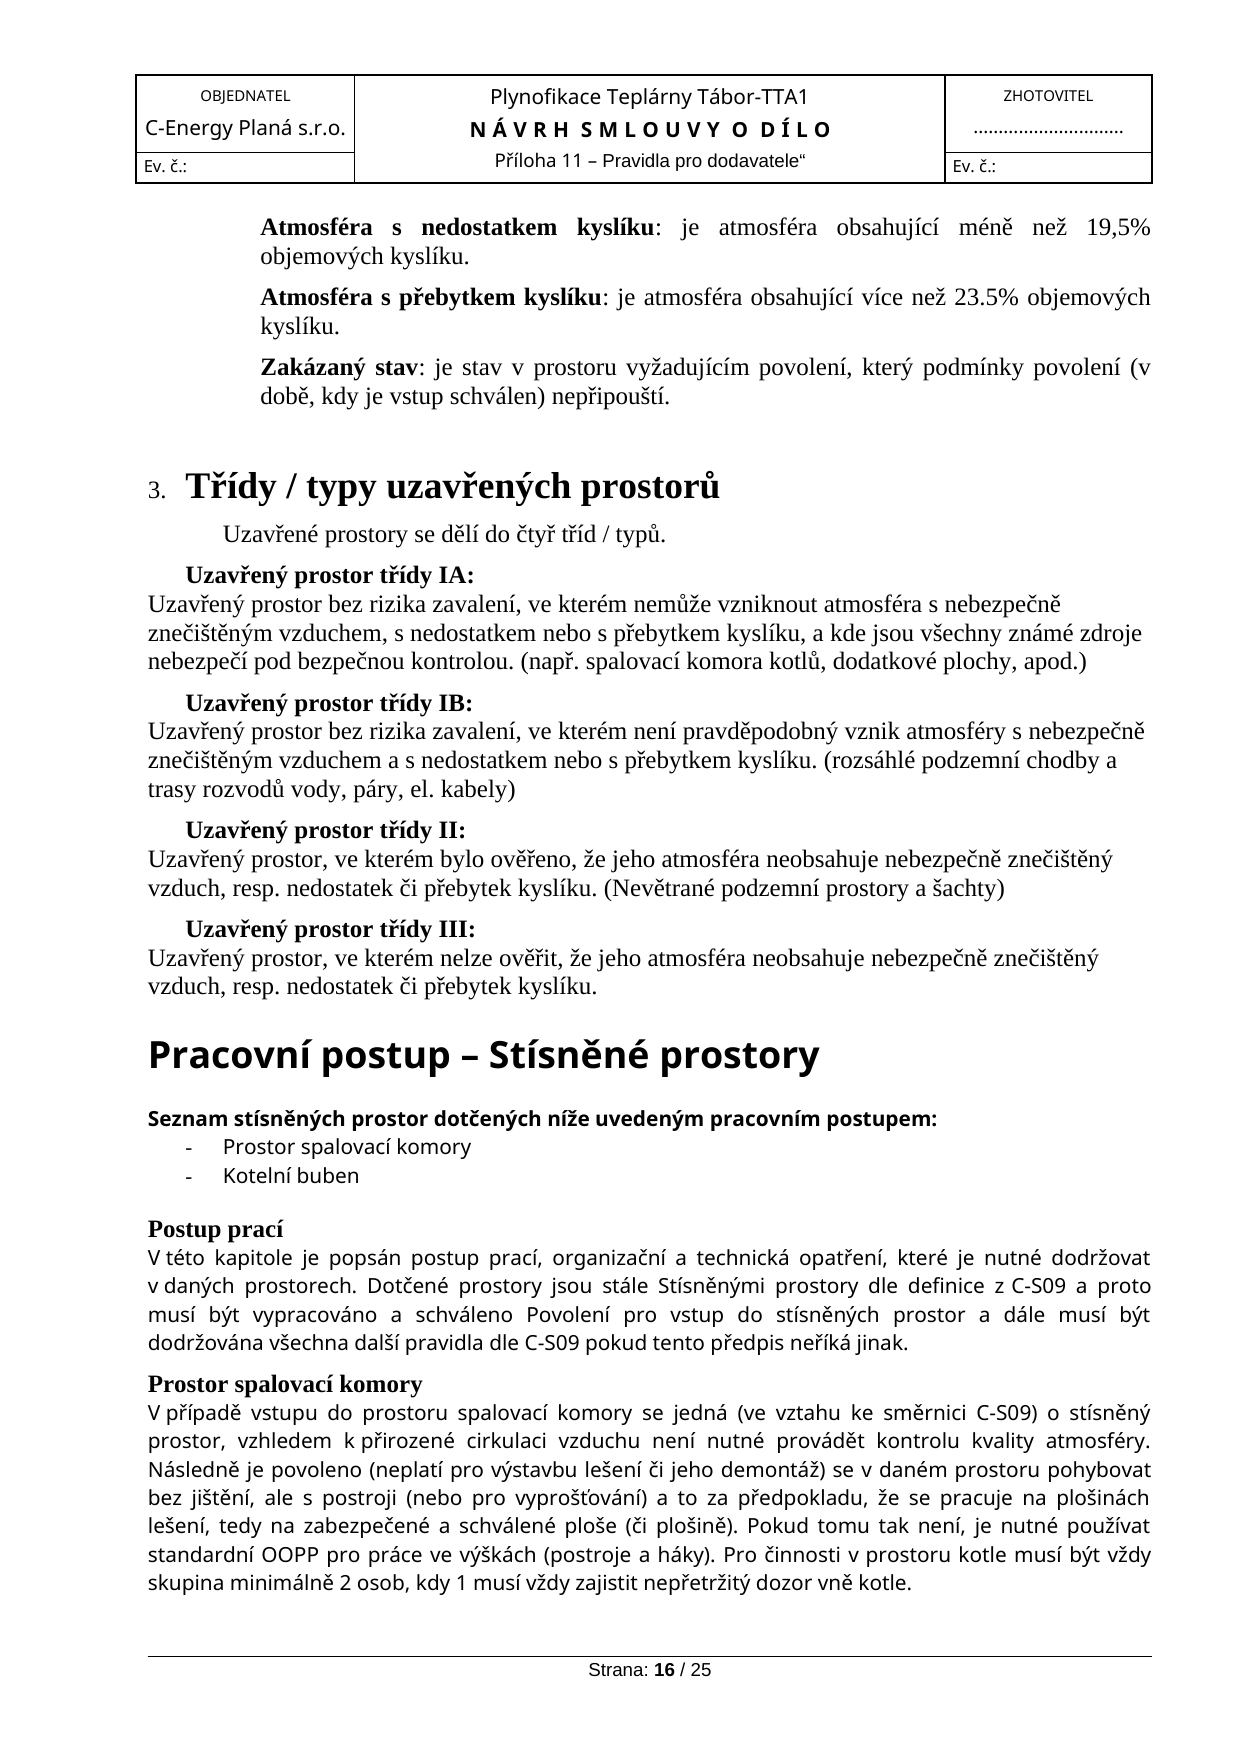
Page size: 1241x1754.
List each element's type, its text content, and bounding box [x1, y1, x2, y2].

text V této kapitole je popsán postup prací, organizační a technická opatření, které je nutné dodržovat v daných prostorech. Dotčené prostory jsou stále Stísněnými prostory dle definice z C-S09 a proto musí být vypracováno a schváleno Povolení pro vstup do stísněných prostor a dále musí být dodržována všechna další pravidla dle C-S09 pokud tento předpis neříká jinak. [148, 1243, 1152, 1357]
list Uzavřený prostor třídy II: Uzavřený prostor, ve kterém bylo ověřeno, že jeho atmosféra neobsahuje nebezpečně znečištěný vzduch, resp. nedostatek či přebytek kyslíku. (Nevětrané podzemní prostory a šachty) [148, 815, 1152, 901]
text Seznam stísněných prostor dotčených níže uvedeným pracovním postupem: [148, 1104, 1152, 1132]
list Kotelní buben [185, 1161, 1152, 1189]
list Uzavřený prostor třídy IB: Uzavřený prostor bez rizika zavalení, ve kterém není pravděpodobný vznik atmosféry s nebezpečně znečištěným vzduchem a s nedostatkem nebo s přebytkem kyslíku. (rozsáhlé podzemní chodby a trasy rozvodů vody, páry, el. kabely) [148, 688, 1152, 803]
list Třídy / typy uzavřených prostorů [148, 463, 1152, 506]
subtitle Prostor spalovací komory [148, 1369, 1152, 1398]
list Zakázaný stav: je stav v prostoru vyžadujícím povolení, který podmínky povolení (v době, kdy je vstup schválen) nepřipouští. [185, 352, 1152, 409]
list Atmosféra s nedostatkem kyslíku: je atmosféra obsahující méně než 19,5% objemových kyslíku. [185, 212, 1152, 269]
list Uzavřený prostor třídy IA: Uzavřený prostor bez rizika zavalení, ve kterém nemůže vzniknout atmosféra s nebezpečně znečištěným vzduchem, s nedostatkem nebo s přebytkem kyslíku, a kde jsou všechny známé zdroje nebezpečí pod bezpečnou kontrolou. (např. spalovací komora kotlů, dodatkové plochy, apod.) [148, 560, 1152, 675]
list Prostor spalovací komory [185, 1132, 1152, 1161]
list Atmosféra s přebytkem kyslíku: je atmosféra obsahující více než 23.5% objemových kyslíku. [185, 282, 1152, 339]
text Uzavřené prostory se dělí do čtyř tříd / typů. [223, 519, 1152, 548]
subtitle Postup prací [148, 1214, 1152, 1243]
list Uzavřený prostor třídy III: Uzavřený prostor, ve kterém nelze ověřit, že jeho atmosféra neobsahuje nebezpečně znečištěný vzduch, resp. nedostatek či přebytek kyslíku. [148, 914, 1152, 1029]
text Pracovní postup – Stísněné prostory [148, 1029, 1152, 1080]
text V případě vstupu do prostoru spalovací komory se jedná (ve vztahu ke směrnici C-S09) o stísněný prostor, vzhledem k přirozené cirkulaci vzduchu není nutné provádět kontrolu kvality atmosféry. Následně je povoleno (neplatí pro výstavbu lešení či jeho demontáž) se v daném prostoru pohybovat bez jištění, ale s postroji (nebo pro vyprošťování) a to za předpokladu, že se pracuje na plošinách lešení, tedy na zabezpečené a schválené ploše (či plošině). Pokud tomu tak není, je nutné používat standardní OOPP pro práce ve výškách (postroje a háky). Pro činnosti v prostoru kotle musí být vždy skupina minimálně 2 osob, kdy 1 musí vždy zajistit nepřetržitý dozor vně kotle. [148, 1398, 1152, 1597]
